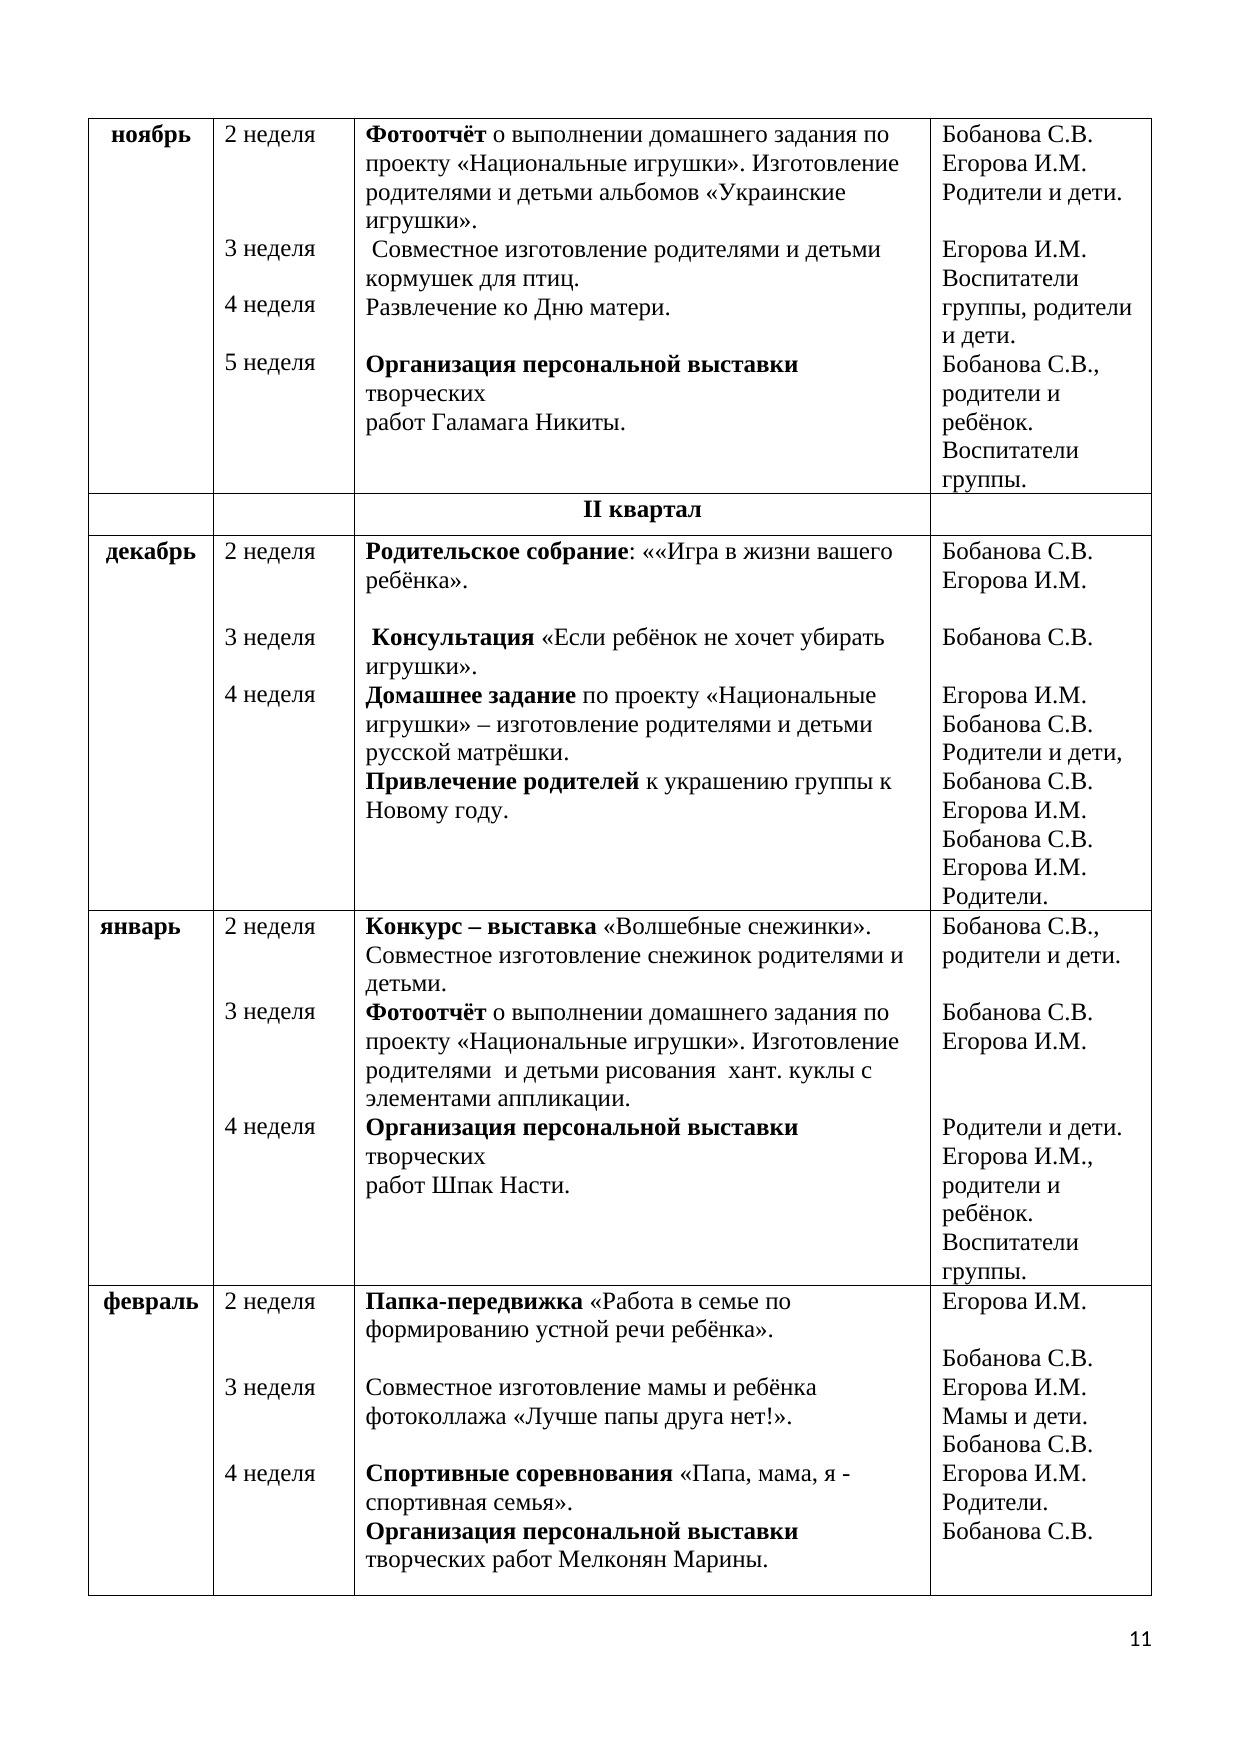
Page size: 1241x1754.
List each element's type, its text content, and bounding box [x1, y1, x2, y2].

table_cell Бобанова С.В., родители и дети. Бобанова С.В. Егорова И.М. Родители и дети. Егорова И.М., родители и ребёнок. Воспитатели группы. [931, 911, 1151, 1285]
table_cell январь [89, 911, 213, 1285]
table_cell 2 неделя 3 неделя 4 неделя [214, 1286, 354, 1595]
table_cell 2 неделя 3 неделя 4 неделя [214, 911, 354, 1285]
table_cell Фотоотчёт о выполнении домашнего задания по проекту «Национальные игрушки». Изготовление родителями и детьми альбомов «Украинские игрушки». Совместное изготовление родителями и детьми кормушек для птиц. Развлечение ко Дню матери. Организация персональной выставки творческих работ Галамага Никиты. [355, 119, 930, 493]
table_cell Бобанова С.В. Егорова И.М. Бобанова С.В. Егорова И.М. Бобанова С.В. Родители и дети, Бобанова С.В. Егорова И.М. Бобанова С.В. Егорова И.М. Родители. [931, 536, 1151, 910]
table_cell 2 неделя 3 неделя 4 неделя 5 неделя [214, 119, 354, 493]
table_cell [89, 494, 213, 535]
table_cell 2 неделя 3 неделя 4 неделя [214, 536, 354, 910]
table_cell II квартал [355, 494, 930, 535]
table_cell Папка-передвижка «Работа в семье по формированию устной речи ребёнка». Совместное изготовление мамы и ребёнка фотоколлажа «Лучше папы друга нет!». Спортивные соревнования «Папа, мама, я - спортивная семья». Организация персональной выставки творческих работ Мелконян Марины. [355, 1286, 930, 1595]
table_cell февраль [89, 1286, 213, 1595]
table_cell [931, 494, 1151, 535]
table_cell Конкурс – выставка «Волшебные снежинки». Совместное изготовление снежинок родителями и детьми. Фотоотчёт о выполнении домашнего задания по проекту «Национальные игрушки». Изготовление родителями и детьми рисования хант. куклы с элементами аппликации. Организация персональной выставки творческих работ Шпак Насти. [355, 911, 930, 1285]
table_cell декабрь [89, 536, 213, 910]
table_cell [214, 494, 354, 535]
table_cell ноябрь [89, 119, 213, 493]
table_cell Родительское собрание: ««Игра в жизни вашего ребёнка». Консультация «Если ребёнок не хочет убирать игрушки». Домашнее задание по проекту «Национальные игрушки» – изготовление родителями и детьми русской матрёшки. Привлечение родителей к украшению группы к Новому году. [355, 536, 930, 910]
table_cell Егорова И.М. Бобанова С.В. Егорова И.М. Мамы и дети. Бобанова С.В. Егорова И.М. Родители. Бобанова С.В. [931, 1286, 1151, 1595]
table_cell Бобанова С.В. Егорова И.М. Родители и дети. Егорова И.М. Воспитатели группы, родители и дети. Бобанова С.В., родители и ребёнок. Воспитатели группы. [931, 119, 1151, 493]
